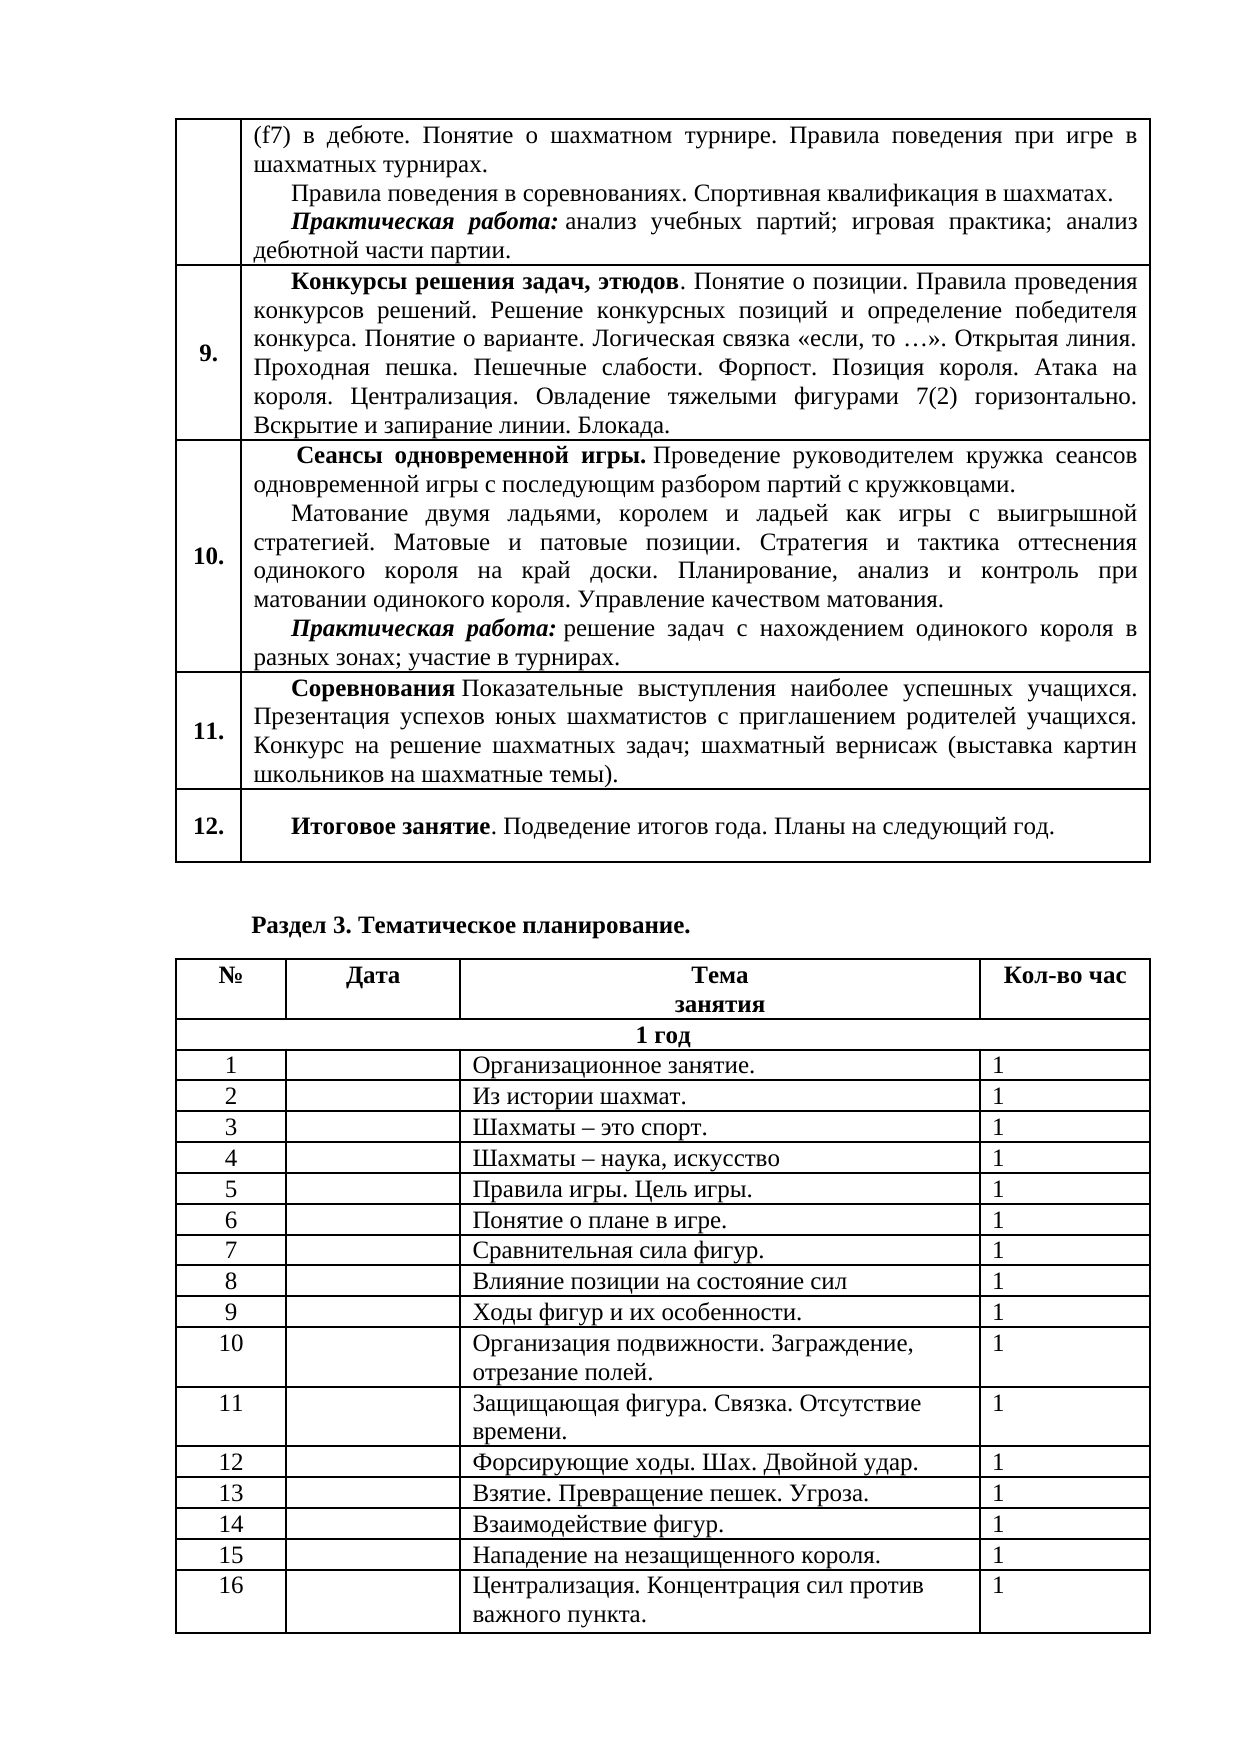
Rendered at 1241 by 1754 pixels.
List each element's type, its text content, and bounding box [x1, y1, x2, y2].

table_header Дата [287, 960, 459, 1018]
table_cell Организационное занятие. [461, 1051, 979, 1079]
table_cell 10. [177, 441, 240, 671]
table_cell 1 [981, 1388, 1149, 1445]
table_header Кол-во час [981, 960, 1149, 1018]
table_cell [287, 1447, 459, 1476]
table_cell Конкурсы решения задач, этюдов. Понятие о позиции. Правила проведения конкурсов решений. Решение конкурсных позиций и определение победителя конкурса. Понятие о варианте. Логическая связка «если, то …». Открытая линия. Проходная пешка. Пешечные слабости. Форпост. Позиция короля. Атака на короля. Централизация. Овладение тяжелыми фигурами 7(2) горизонтально. Вскрытие и запирание линии. Блокада. [242, 266, 1149, 438]
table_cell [242, 120, 1149, 264]
table_cell 13 [177, 1478, 285, 1507]
table_cell Ходы фигур и их особенности. [461, 1297, 979, 1326]
table_cell Нападение на незащищенного короля. [461, 1540, 979, 1568]
table_cell 1 [981, 1051, 1149, 1079]
table_cell [287, 1540, 459, 1568]
table_cell 1 [981, 1509, 1149, 1538]
table_cell 1 [981, 1540, 1149, 1568]
table_cell 9 [177, 1297, 285, 1326]
table_cell 12. [177, 790, 240, 861]
table_cell [287, 1051, 459, 1079]
table_cell 2 [177, 1081, 285, 1110]
table_cell 9. [177, 266, 240, 438]
table_cell 1 [981, 1297, 1149, 1326]
table_cell [287, 1236, 459, 1264]
table_cell [287, 1388, 459, 1445]
table_cell 1 [981, 1571, 1149, 1632]
table_cell [287, 1112, 459, 1141]
table_cell [287, 1143, 459, 1172]
table_cell 1 год [177, 1020, 1149, 1048]
table_cell 3 [177, 1112, 285, 1141]
table_cell 1 [981, 1205, 1149, 1233]
table_cell [287, 1266, 459, 1295]
table_cell [287, 1081, 459, 1110]
table_cell 1 [981, 1174, 1149, 1203]
table_cell 5 [177, 1174, 285, 1203]
table_cell 11 [177, 1388, 285, 1445]
table_header № [177, 960, 285, 1018]
table_cell Защищающая фигура. Связка. Отсутствие времени. [461, 1388, 979, 1445]
table_cell 1 [981, 1236, 1149, 1264]
table_cell 1 [981, 1266, 1149, 1295]
table_cell 1 [981, 1478, 1149, 1507]
table_cell 1 [981, 1328, 1149, 1386]
table_cell Взаимодействие фигур. [461, 1509, 979, 1538]
table_cell Организация подвижности. Заграждение, отрезание полей. [461, 1328, 979, 1386]
table_cell Шахматы – это спорт. [461, 1112, 979, 1141]
table_cell 16 [177, 1571, 285, 1632]
table_cell Правила игры. Цель игры. [461, 1174, 979, 1203]
table_cell Соревнования Показательные выступления наиболее успешных учащихся. Презентация успехов юных шахматистов с приглашением родителей учащихся. Конкурс на решение шахматных задач; шахматный вернисаж (выставка картин школьников на шахматные темы). [242, 673, 1149, 788]
table_cell 10 [177, 1328, 285, 1386]
text Раздел 3. Тематическое планирование. [177, 910, 1152, 939]
table_cell 1 [981, 1081, 1149, 1110]
table_cell 1 [981, 1447, 1149, 1476]
table_cell Из истории шахмат. [461, 1081, 979, 1110]
table_cell 15 [177, 1540, 285, 1568]
table_cell [287, 1571, 459, 1632]
table_cell 1 [981, 1112, 1149, 1141]
table_cell 1 [981, 1143, 1149, 1172]
table_cell Форсирующие ходы. Шах. Двойной удар. [461, 1447, 979, 1476]
table_cell [287, 1509, 459, 1538]
table_cell [287, 1297, 459, 1326]
table_cell 8 [177, 1266, 285, 1295]
table_cell Шахматы – наука, искусство [461, 1143, 979, 1172]
table_cell 12 [177, 1447, 285, 1476]
table_cell 11. [177, 673, 240, 788]
table_cell Централизация. Концентрация сил против важного пункта. [461, 1571, 979, 1632]
table_cell [287, 1174, 459, 1203]
table_cell 7 [177, 1236, 285, 1264]
table_cell 6 [177, 1205, 285, 1233]
table_cell 1 [177, 1051, 285, 1079]
table_cell 4 [177, 1143, 285, 1172]
table_cell 14 [177, 1509, 285, 1538]
table_cell [287, 1205, 459, 1233]
table_cell Итоговое занятие. Подведение итогов года. Планы на следующий год. [242, 790, 1149, 861]
table_cell Сеансы одновременной игры. Проведение руководителем кружка сеансов одновременной игры с последующим разбором партий с кружковцами. Матование двумя ладьями, королем и ладьей как игры с выигрышной стратегией. Матовые и патовые позиции. Стратегия и тактика оттеснения одинокого короля на край доски. Планирование, анализ и контроль при матовании одинокого короля. Управление качеством матования. Практическая работа: решение задач с нахождением одинокого короля в разных зонах; участие в турнирах. [242, 441, 1149, 671]
table_cell Сравнительная сила фигур. [461, 1236, 979, 1264]
table_cell 8. [177, 120, 240, 264]
table_header Тема занятия [461, 960, 979, 1018]
table_cell Понятие о плане в игре. [461, 1205, 979, 1233]
table_cell Взятие. Превращение пешек. Угроза. [461, 1478, 979, 1507]
table_cell [287, 1478, 459, 1507]
table_cell [287, 1328, 459, 1386]
table_cell Влияние позиции на состояние сил [461, 1266, 979, 1295]
